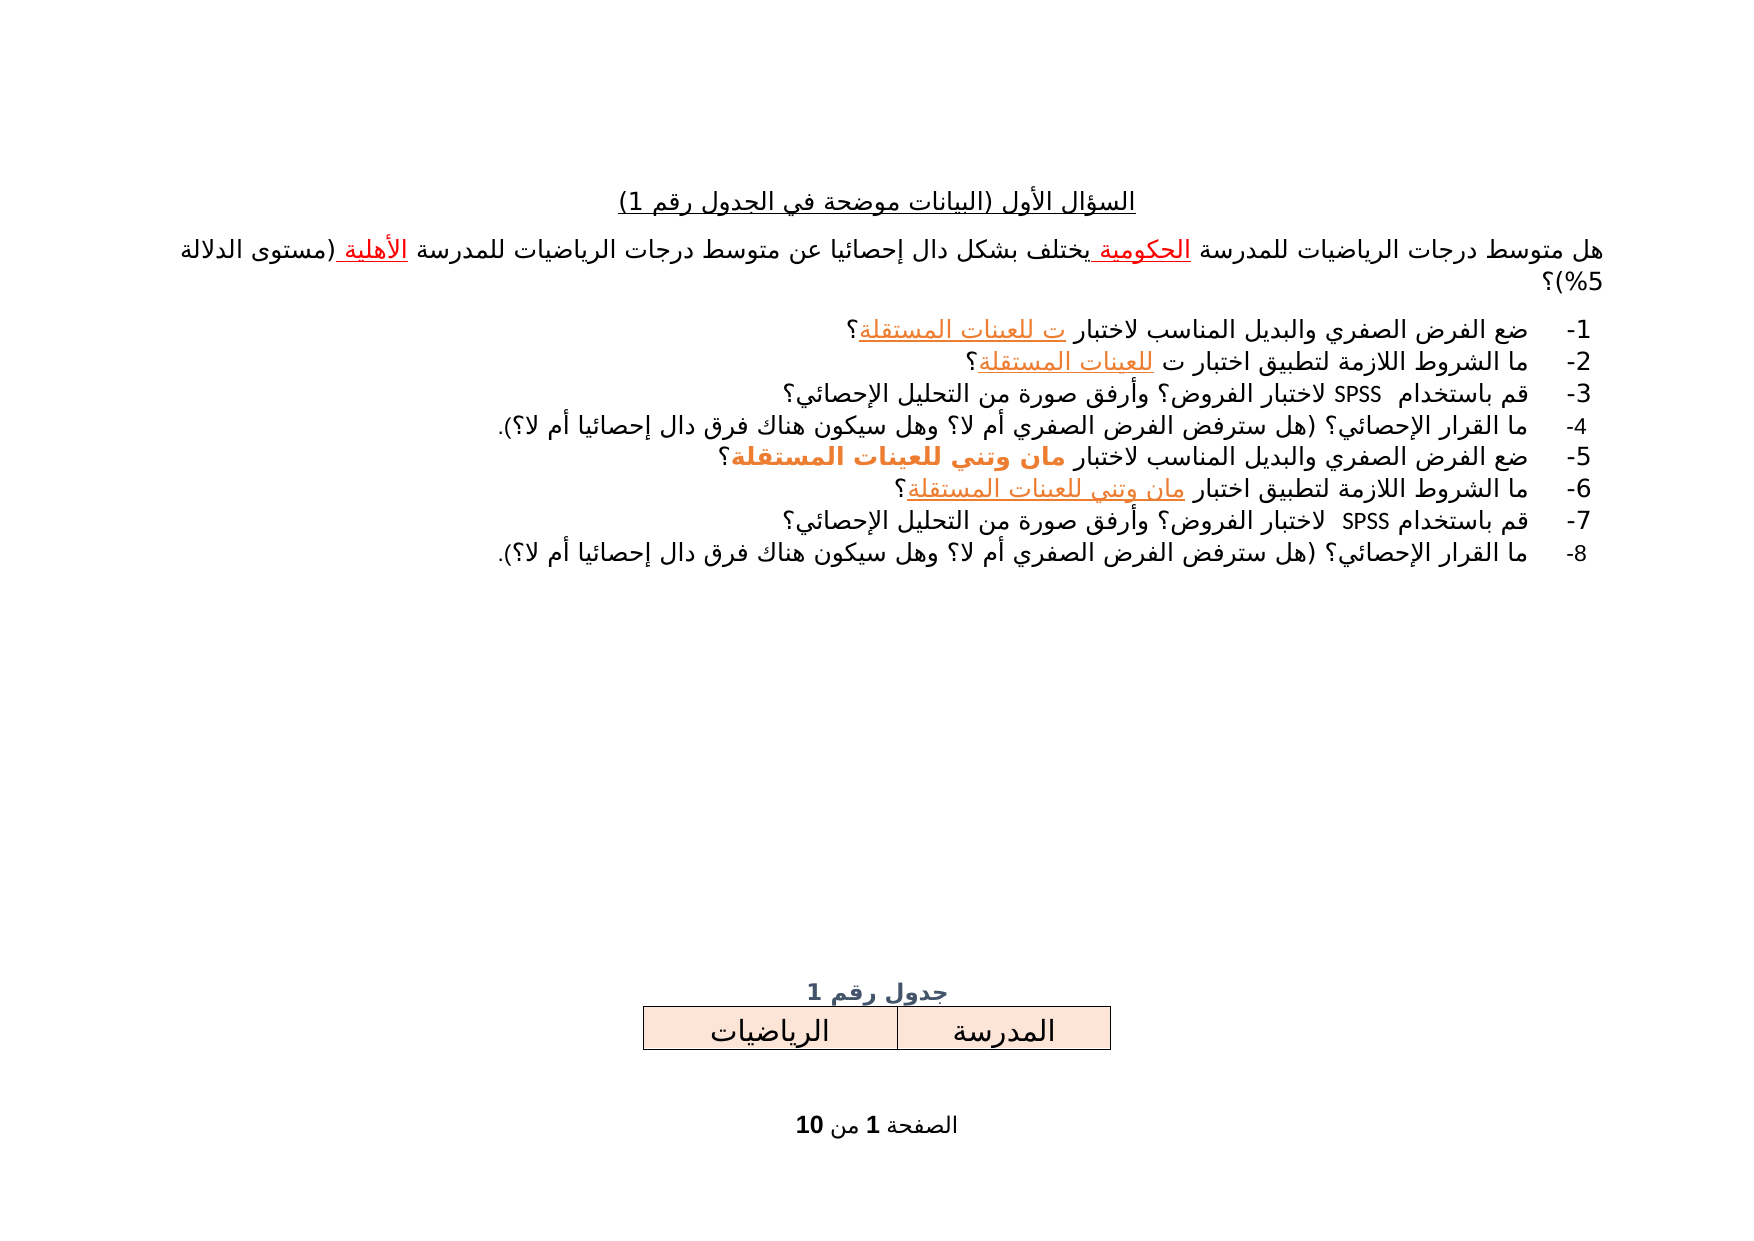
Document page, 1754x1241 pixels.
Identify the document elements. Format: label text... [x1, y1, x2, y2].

list ما القرار الإحصائي؟ (هل سترفض الفرض الصفري أم لا؟ وهل سيكون هناك فرق دال إحصائيا أم لا؟). [150, 411, 1566, 440]
table_header المدرسة [898, 1007, 1110, 1048]
list ضع الفرض الصفري والبديل المناسب لاختبار مان وتني للعينات المستقلة؟ [150, 442, 1566, 472]
list قم باستخدام SPSS لاختبار الفروض؟ وأرفق صورة من التحليل الإحصائي؟ [150, 378, 1566, 409]
list ما القرار الإحصائي؟ (هل سترفض الفرض الصفري أم لا؟ وهل سيكون هناك فرق دال إحصائيا أم لا؟). [150, 538, 1566, 567]
list ما الشروط اللازمة لتطبيق اختبار مان وتني للعينات المستقلة؟ [150, 474, 1566, 503]
list ضع الفرض الصفري والبديل المناسب لاختبار ت للعينات المستقلة؟ [150, 315, 1566, 344]
text السؤال الأول (البيانات موضحة في الجدول رقم 1) [150, 187, 1604, 217]
text جدول رقم 1 [150, 979, 1604, 1006]
list ما الشروط اللازمة لتطبيق اختبار ت للعينات المستقلة؟ [150, 347, 1566, 376]
table_header الرياضيات [644, 1007, 897, 1048]
text هل متوسط درجات الرياضيات للمدرسة الحكومية يختلف بشكل دال إحصائيا عن متوسط درجات الرياضيات للمدرسة الأهلية (مستوى الدلالة 5%)؟ [150, 236, 1604, 296]
list قم باستخدام SPSS لاختبار الفروض؟ وأرفق صورة من التحليل الإحصائي؟ [150, 505, 1566, 536]
